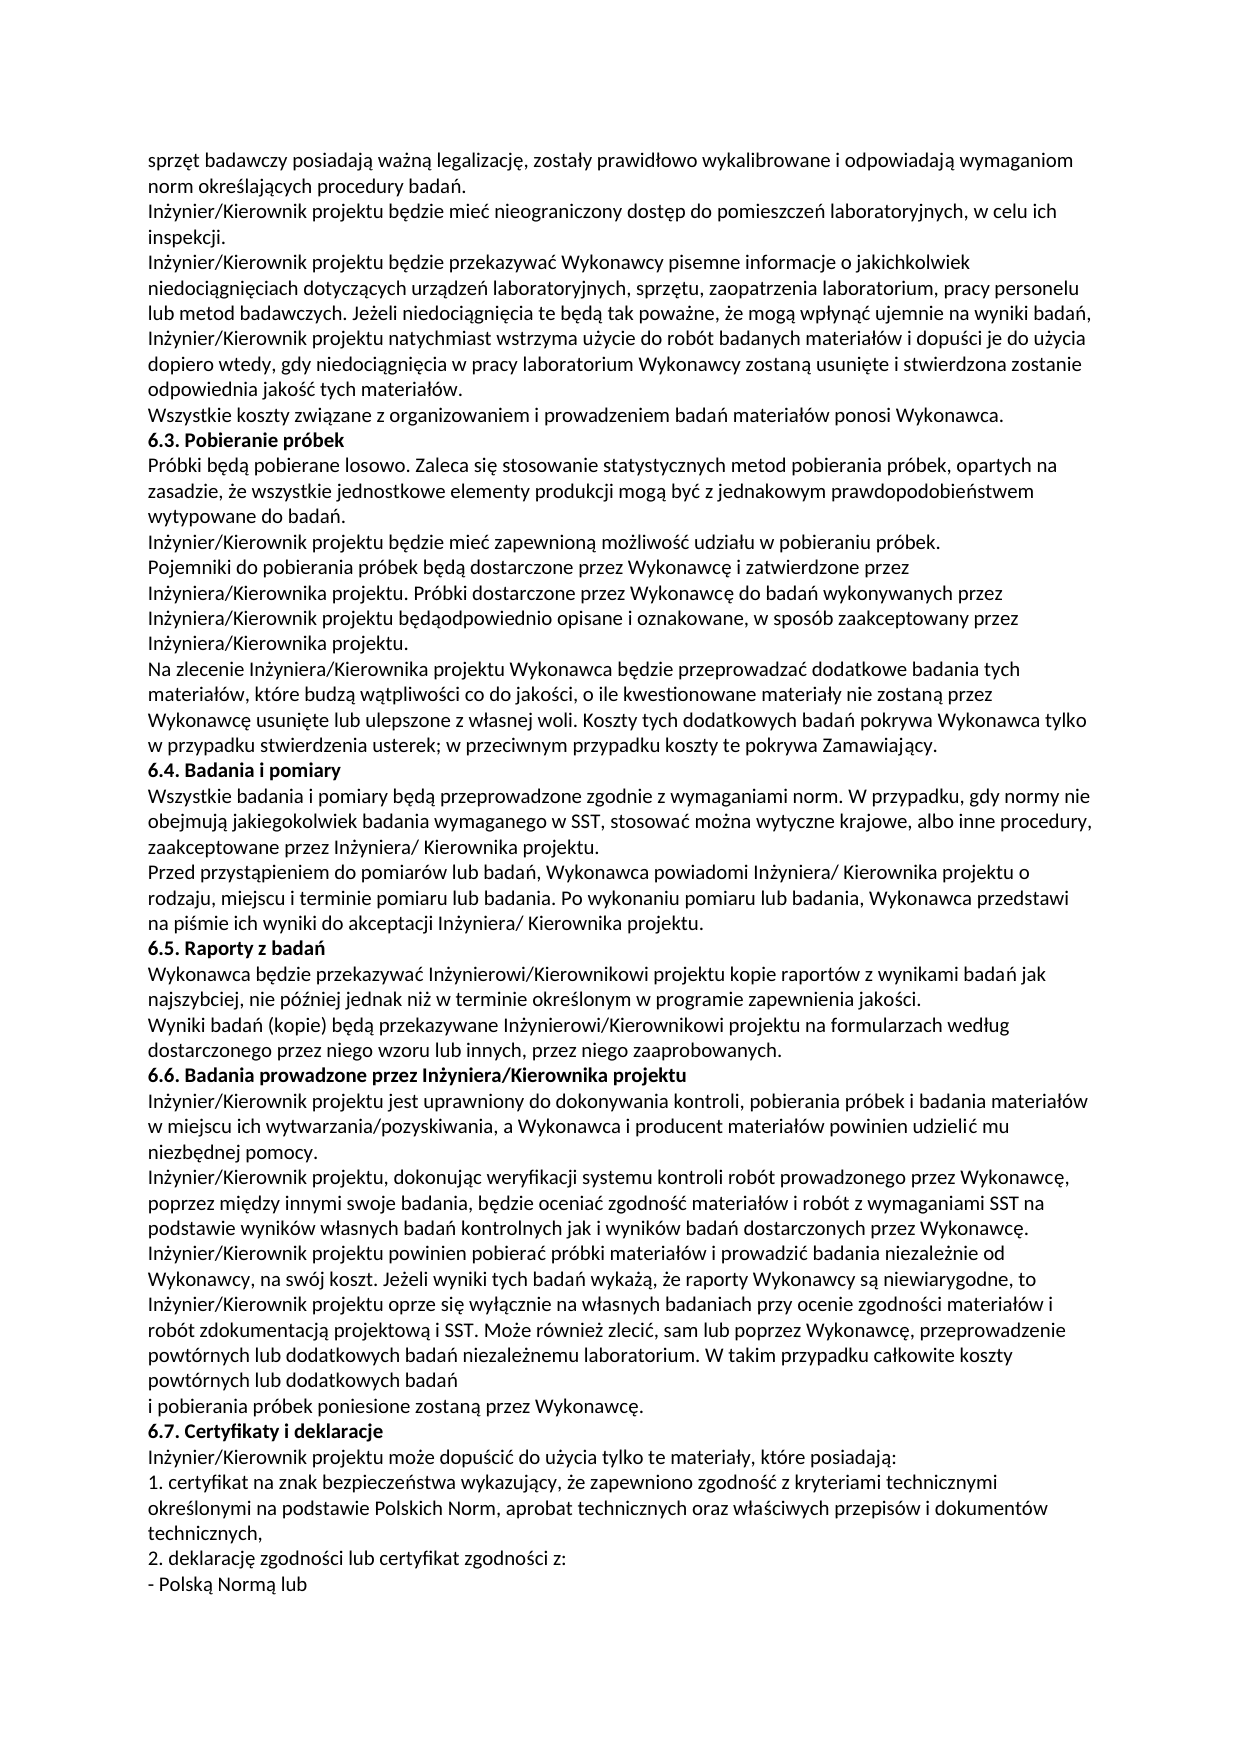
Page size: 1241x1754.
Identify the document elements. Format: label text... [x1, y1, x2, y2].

text sprzęt badawczy posiadają ważną legalizację, zostały prawidłowo wykalibrowane i odpowiadają wymaganiom norm określających procedury badań. [148, 148, 1093, 198]
text Inżynier/Kierownik projektu oprze się wyłącznie na własnych badaniach przy ocenie zgodności materiałów i robót zdokumentacją projektową i SST. Może również zlecić, sam lub poprzez Wykonawcę, przeprowadzenie powtórnych lub dodatkowych badań niezależnemu laboratorium. W takim przypadku całkowite koszty powtórnych lub dodatkowych badań [148, 1291, 1093, 1393]
text 6.6. Badania prowadzone przez Inżyniera/Kierownika projektu [148, 1063, 1093, 1088]
text Inżynier/Kierownik projektu powinien pobierać próbki materiałów i prowadzić badania niezależnie od [148, 1241, 1093, 1266]
text 6.3. Pobieranie próbek [148, 427, 1093, 453]
text Wykonawca będzie przekazywać Inżynierowi/Kierownikowi projektu kopie raportów z wynikami badań jak [148, 961, 1093, 986]
text i pobierania próbek poniesione zostaną przez Wykonawcę. [148, 1393, 1093, 1418]
text 6.4. Badania i pomiary [148, 758, 1093, 783]
text 2. deklarację zgodności lub certyfikat zgodności z: [148, 1546, 1093, 1571]
text Przed przystąpieniem do pomiarów lub badań, Wykonawca powiadomi Inżyniera/ Kierownika projektu o rodzaju, miejscu i terminie pomiaru lub badania. Po wykonaniu pomiaru lub badania, Wykonawca przedstawi na piśmie ich wyniki do akceptacji Inżyniera/ Kierownika projektu. [148, 859, 1093, 936]
text Inżynier/Kierownik projektu będzie mieć nieograniczony dostęp do pomieszczeń laboratoryjnych, w celu ich [148, 198, 1093, 224]
text poprzez między innymi swoje badania, będzie oceniać zgodność materiałów i robót z wymaganiami SST na podstawie wyników własnych badań kontrolnych jak i wyników badań dostarczonych przez Wykonawcę. [148, 1190, 1093, 1241]
text - Polską Normą lub [148, 1571, 1093, 1596]
text dostarczonego przez niego wzoru lub innych, przez niego zaaprobowanych. [148, 1037, 1093, 1063]
text Na zlecenie Inżyniera/Kierownika projektu Wykonawca będzie przeprowadzać dodatkowe badania tych [148, 656, 1093, 681]
text 1. certyfikat na znak bezpieczeństwa wykazujący, że zapewniono zgodność z kryteriami technicznymi określonymi na podstawie Polskich Norm, aprobat technicznych oraz właściwych przepisów i dokumentów technicznych, [148, 1469, 1093, 1546]
text inspekcji. [148, 224, 1093, 249]
text Inżynier/Kierownik projektu, dokonując weryfikacji systemu kontroli robót prowadzonego przez Wykonawcę, [148, 1164, 1093, 1190]
text Inżynier/Kierownik projektu będzie przekazywać Wykonawcy pisemne informacje o jakichkolwiek [148, 249, 1093, 275]
text Inżynier/Kierownik projektu będzie mieć zapewnioną możliwość udziału w pobieraniu próbek. [148, 529, 1093, 554]
text materiałów, które budzą wątpliwości co do jakości, o ile kwestionowane materiały nie zostaną przez Wykonawcę usunięte lub ulepszone z własnej woli. Koszty tych dodatkowych badań pokrywa Wykonawca tylko w przypadku stwierdzenia usterek; w przeciwnym przypadku koszty te pokrywa Zamawiający. [148, 681, 1093, 758]
text Wykonawcy, na swój koszt. Jeżeli wyniki tych badań wykażą, że raporty Wykonawcy są niewiarygodne, to [148, 1266, 1093, 1291]
text 6.5. Raporty z badań [148, 936, 1093, 961]
text Wyniki badań (kopie) będą przekazywane Inżynierowi/Kierownikowi projektu na formularzach według [148, 1012, 1093, 1037]
text Inżynier/Kierownik projektu jest uprawniony do dokonywania kontroli, pobierania próbek i badania materiałów w miejscu ich wytwarzania/pozyskiwania, a Wykonawca i producent materiałów powinien udzielić mu niezbędnej pomocy. [148, 1088, 1093, 1164]
text obejmują jakiegokolwiek badania wymaganego w SST, stosować można wytyczne krajowe, albo inne procedury, zaakceptowane przez Inżyniera/ Kierownika projektu. [148, 808, 1093, 859]
text najszybciej, nie później jednak niż w terminie określonym w programie zapewnienia jakości. [148, 986, 1093, 1012]
text zasadzie, że wszystkie jednostkowe elementy produkcji mogą być z jednakowym prawdopodobieństwem wytypowane do badań. [148, 478, 1093, 529]
text Wszystkie badania i pomiary będą przeprowadzone zgodnie z wymaganiami norm. W przypadku, gdy normy nie [148, 783, 1093, 808]
text niedociągnięciach dotyczących urządzeń laboratoryjnych, sprzętu, zaopatrzenia laboratorium, pracy personelu lub metod badawczych. Jeżeli niedociągnięcia te będą tak poważne, że mogą wpłynąć ujemnie na wyniki badań, Inżynier/Kierownik projektu natychmiast wstrzyma użycie do robót badanych materiałów i dopuści je do użycia dopiero wtedy, gdy niedociągnięcia w pracy laboratorium Wykonawcy zostaną usunięte i stwierdzona zostanie odpowiednia jakość tych materiałów. [148, 275, 1093, 402]
text Inżynier/Kierownik projektu może dopuścić do użycia tylko te materiały, które posiadają: [148, 1444, 1093, 1469]
text Próbki będą pobierane losowo. Zaleca się stosowanie statystycznych metod pobierania próbek, opartych na [148, 453, 1093, 478]
text Wszystkie koszty związane z organizowaniem i prowadzeniem badań materiałów ponosi Wykonawca. [148, 402, 1093, 427]
text 6.7. Certyfikaty i deklaracje [148, 1418, 1093, 1444]
text Pojemniki do pobierania próbek będą dostarczone przez Wykonawcę i zatwierdzone przez Inżyniera/Kierownika projektu. Próbki dostarczone przez Wykonawcę do badań wykonywanych przez Inżyniera/Kierownik projektu będąodpowiednio opisane i oznakowane, w sposób zaakceptowany przez Inżyniera/Kierownika projektu. [148, 554, 1093, 656]
